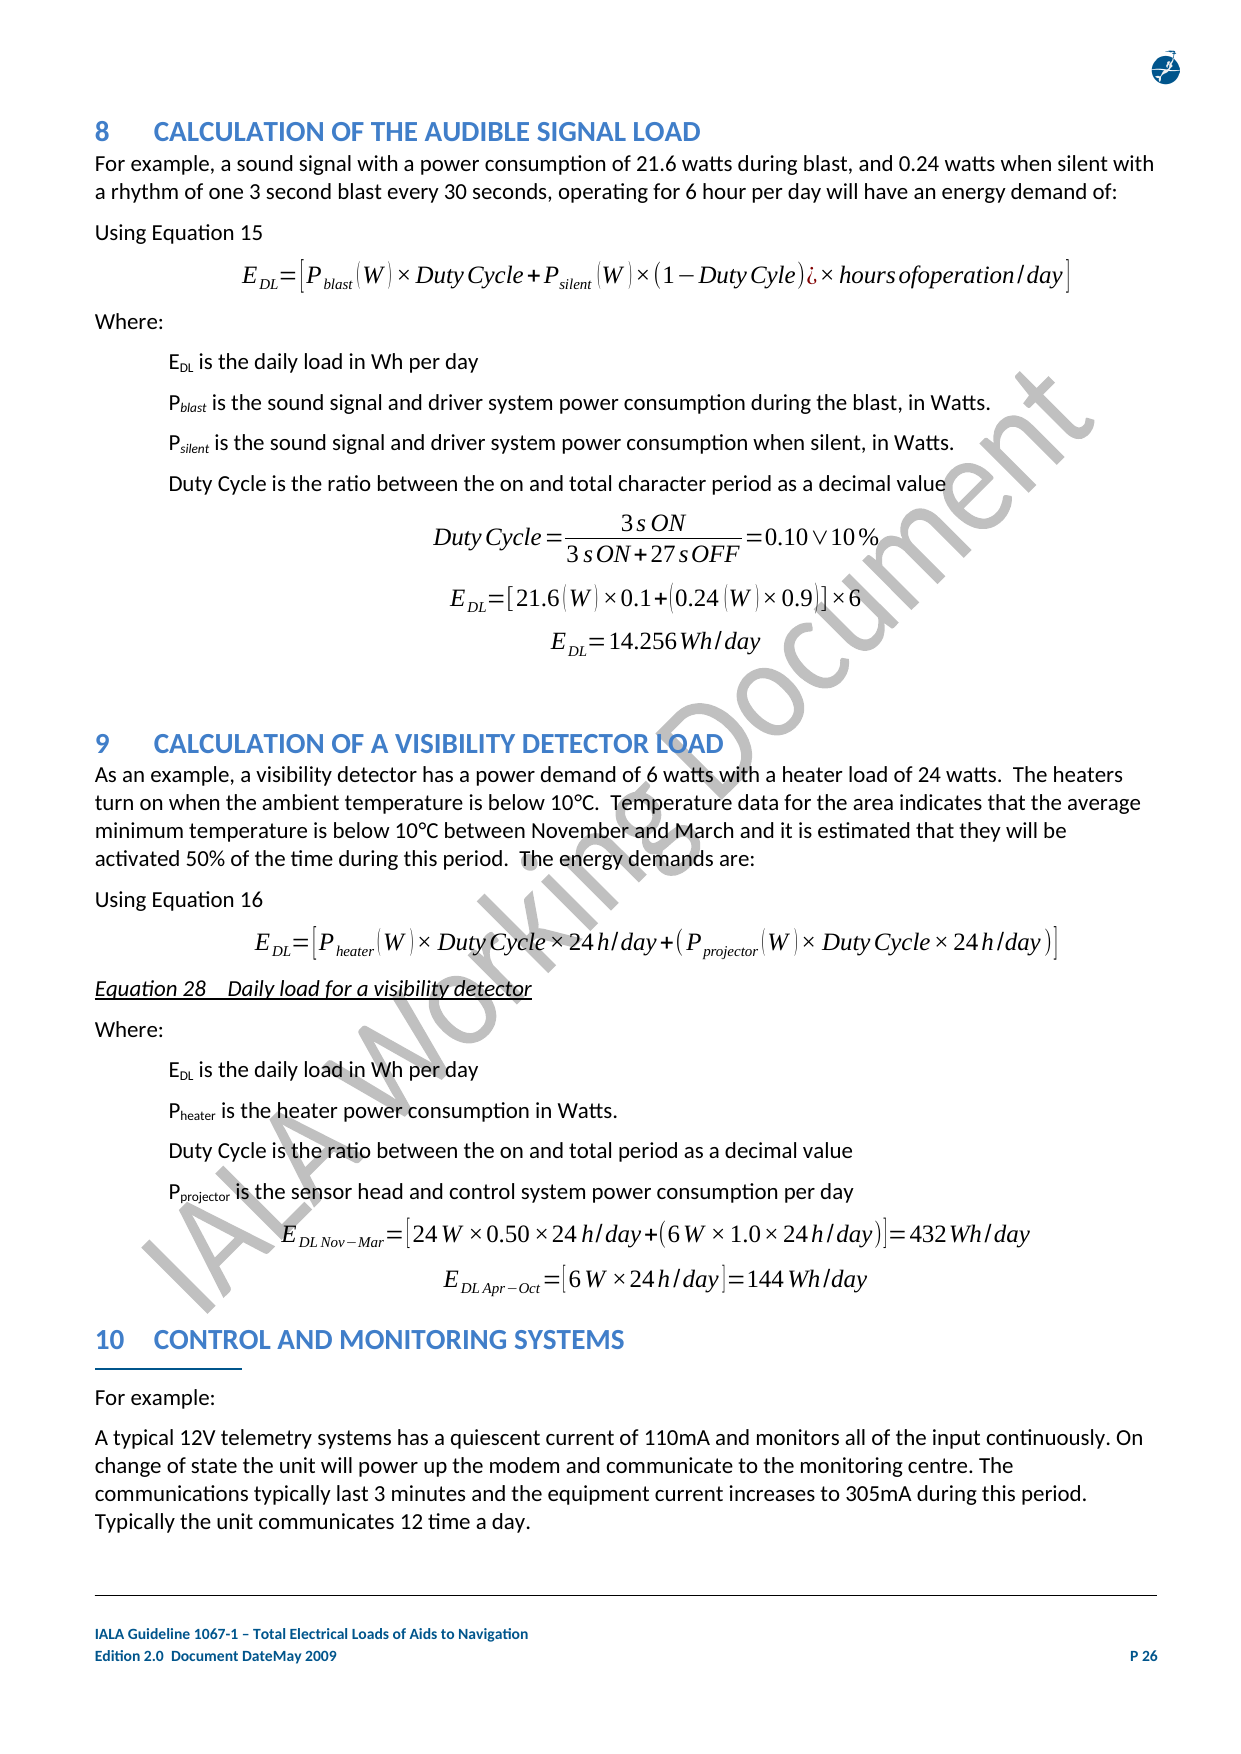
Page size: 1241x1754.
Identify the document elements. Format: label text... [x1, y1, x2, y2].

text Using Equation 15 [94, 218, 1157, 246]
text EDL is the daily load in Wh per day [168, 1055, 1157, 1083]
text EDL is the daily load in Wh per day [168, 347, 1157, 376]
text Psilent is the sound signal and driver system power consumption when silent, in Watts. [168, 428, 1157, 457]
text Pheater is the heater power consumption in Watts. [168, 1096, 1157, 1124]
text Using Equation 16 [94, 885, 1157, 913]
picture [1120, 0, 1239, 119]
text Duty Cycle is the ratio between the on and total character period as a decimal value [168, 469, 1157, 497]
subtitle Calculation of the audible signal load [94, 113, 1157, 149]
text Pblast is the sound signal and driver system power consumption during the blast, in Watts. [168, 388, 1157, 416]
text Where: [94, 1015, 1157, 1043]
text For example, a sound signal with a power consumption of 21.6 watts during blast, and 0.24 watts when silent with a rhythm of one 3 second blast every 30 seconds, operating for 6 hour per day will have an energy demand of: [94, 149, 1157, 205]
text Where: [94, 307, 1157, 335]
text A typical 12V telemetry systems has a quiescent current of 110mA and monitors all of the input continuously. On change of state the unit will power up the modem and communicate to the monitoring centre. The communications typically last 3 minutes and the equipment current increases to 305mA during this period. Typically the unit communicates 12 time a day. [94, 1423, 1157, 1536]
subtitle Calculation of A visibility detector load [94, 725, 1157, 761]
text For example: [94, 1383, 1157, 1411]
text Daily load for a visibility detector [94, 974, 1157, 1002]
text As an example, a visibility detector has a power demand of 6 watts with a heater load of 24 watts. The heaters turn on when the ambient temperature is below 10°C. Temperature data for the area indicates that the average minimum temperature is below 10°C between November and March and it is estimated that they will be activated 50% of the time during this period. The energy demands are: [94, 761, 1157, 873]
text Duty Cycle is the ratio between the on and total period as a decimal value [168, 1136, 1157, 1164]
subtitle Control and Monitoring Systems [94, 1321, 1157, 1357]
text Pprojector is the sensor head and control system power consumption per day [168, 1177, 1157, 1205]
